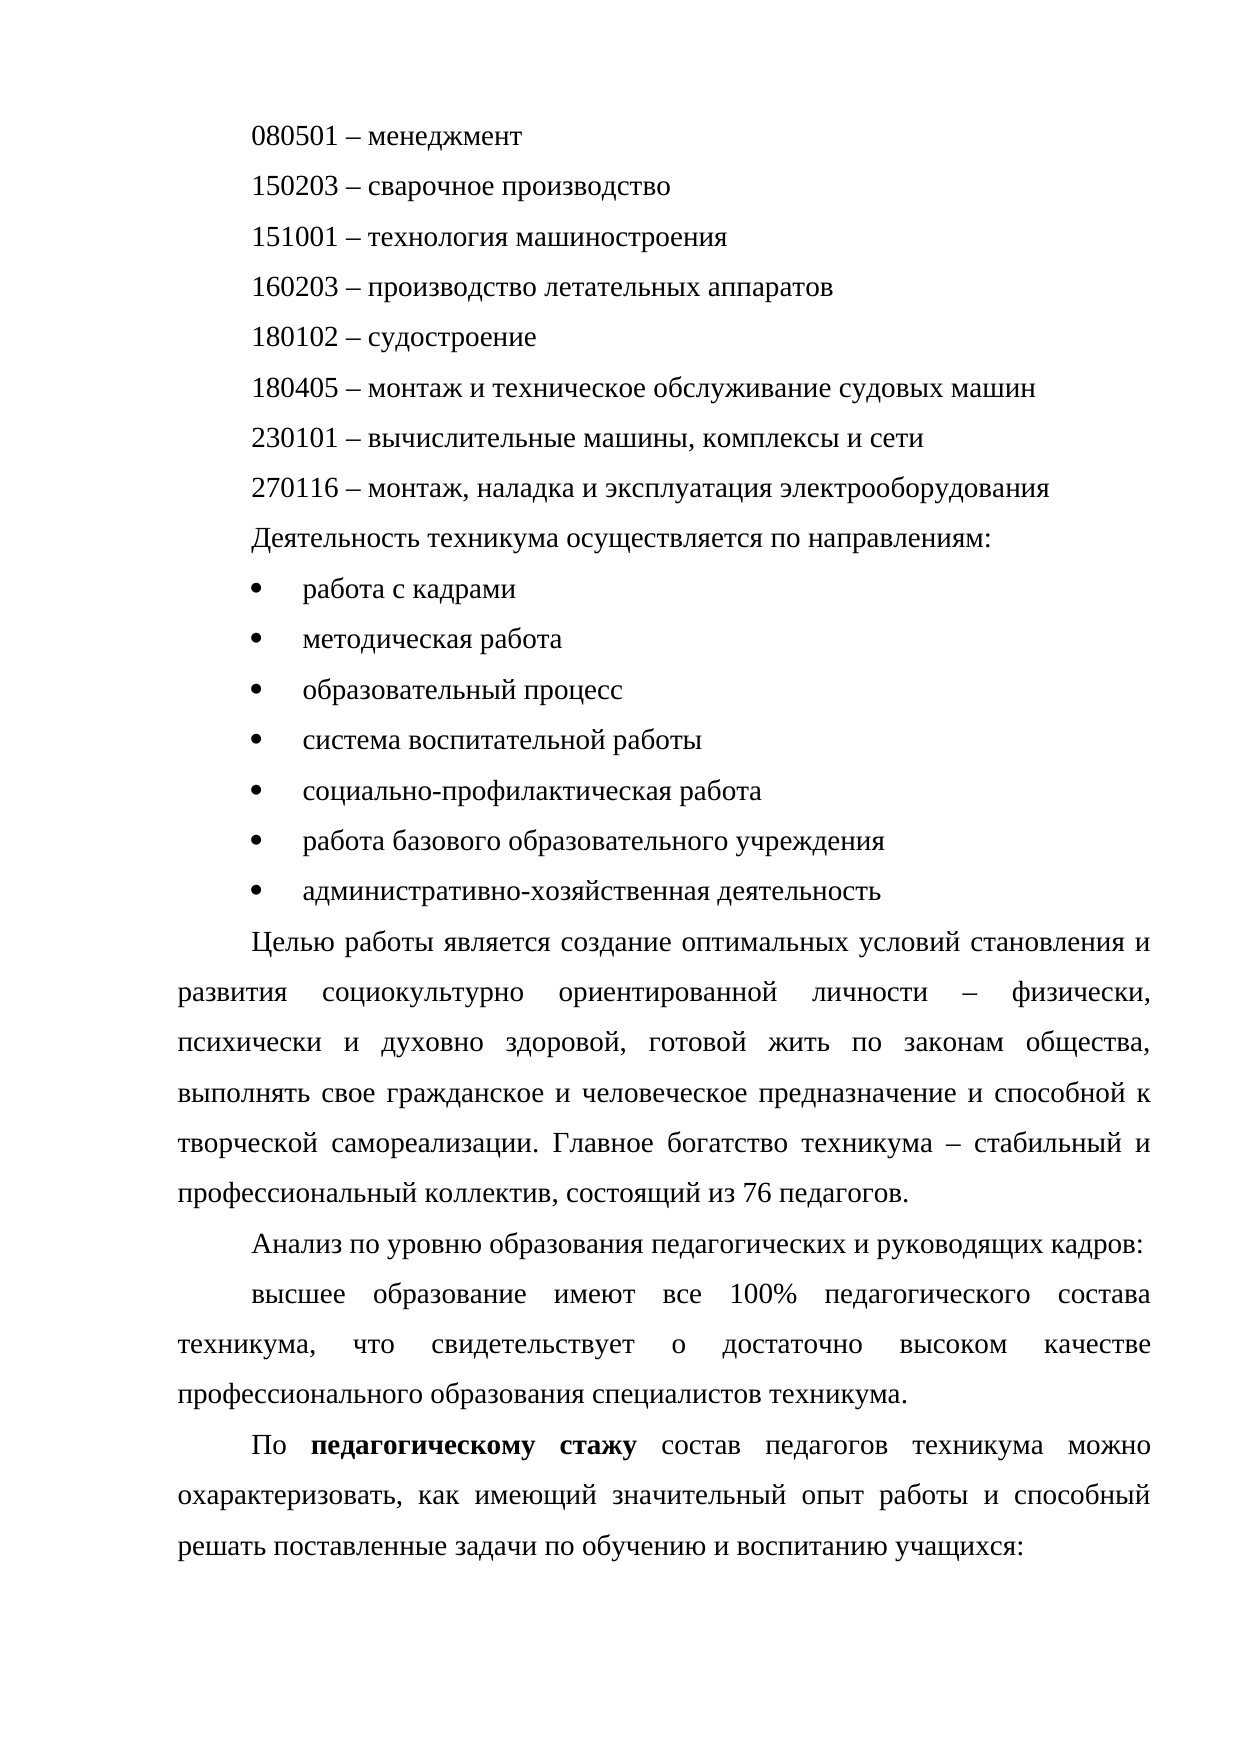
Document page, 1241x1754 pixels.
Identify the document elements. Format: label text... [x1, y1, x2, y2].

text Целью работы является создание оптимальных условий становления и развития социокультурно ориентированной личности – физически, психически и духовно здоровой, готовой жить по законам общества, выполнять свое гражданское и человеческое предназначение и способной к творческой самореализации. Главное богатство техникума – стабильный и профессиональный коллектив, состоящий из 76 педагогов. [177, 924, 1152, 1209]
text Анализ по уровню образования педагогических и руководящих кадров: [177, 1226, 1152, 1259]
list административно-хозяйственная деятельность [177, 873, 1152, 907]
text По педагогическому стажу состав педагогов техникума можно охарактеризовать, как имеющий значительный опыт работы и способный решать поставленные задачи по обучению и воспитанию учащихся: [177, 1427, 1152, 1561]
list система воспитательной работы [177, 722, 1152, 756]
list работа базового образовательного учреждения [177, 823, 1152, 857]
text 160203 – производство летательных аппаратов [177, 269, 1152, 303]
text 150203 – сварочное производство [177, 168, 1152, 202]
text 080501 – менеджмент [177, 118, 1152, 152]
text 180102 – судостроение [177, 319, 1152, 353]
text 230101 – вычислительные машины, комплексы и сети [177, 420, 1152, 453]
list социально-профилактическая работа [177, 773, 1152, 806]
text 270116 – монтаж, наладка и эксплуатация электрооборудования [177, 470, 1152, 504]
list методическая работа [177, 621, 1152, 655]
text 180405 – монтаж и техническое обслуживание судовых машин [177, 370, 1152, 403]
list работа с кадрами [177, 571, 1152, 604]
text 151001 – технология машиностроения [177, 219, 1152, 252]
text Деятельность техникума осуществляется по направлениям: [177, 521, 1152, 554]
list образовательный процесс [177, 672, 1152, 705]
text высшее образование имеют все 100% педагогического состава техникума, что свидетельствует о достаточно высоком качестве профессионального образования специалистов техникума. [177, 1276, 1152, 1410]
